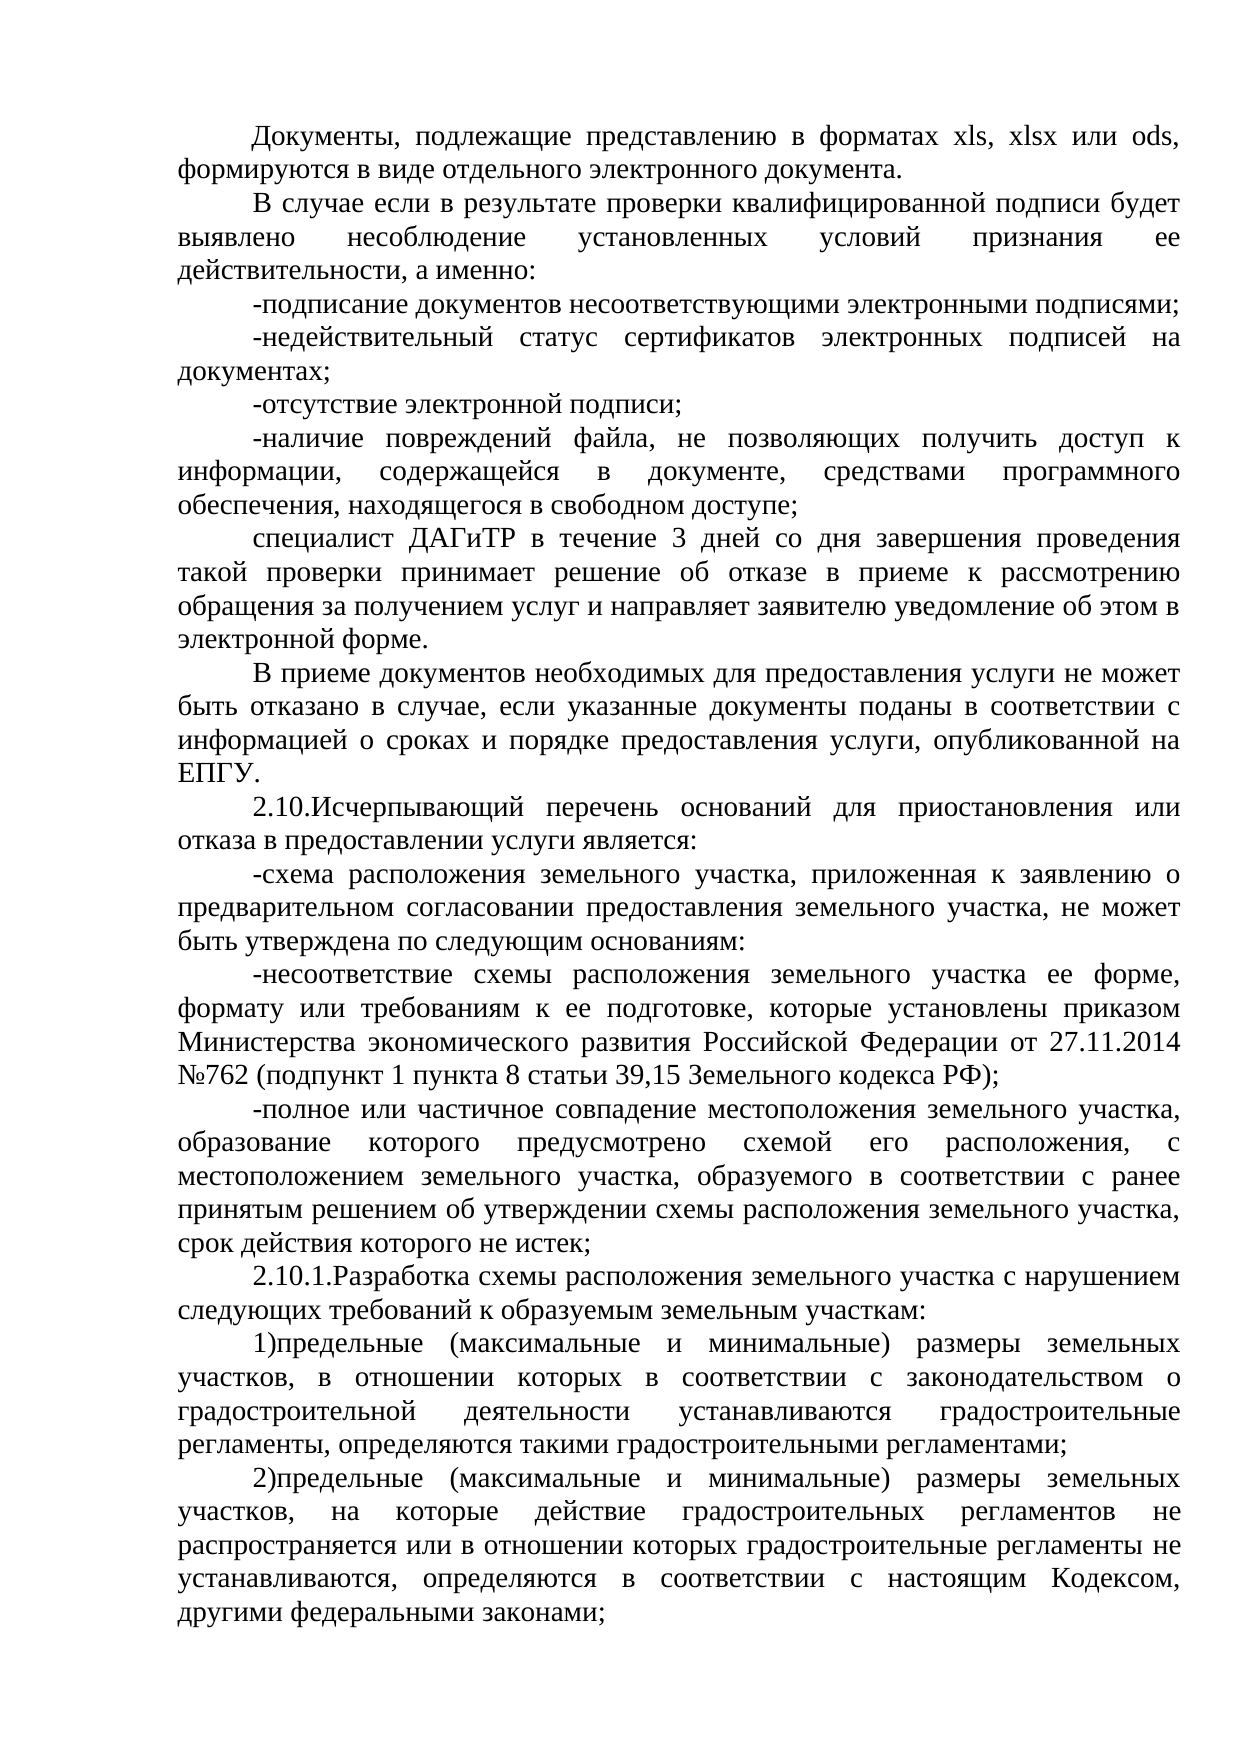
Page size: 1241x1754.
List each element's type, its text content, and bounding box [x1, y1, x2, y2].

text -отсутствие электронной подписи; [177, 386, 1181, 420]
text В случае если в результате проверки квалифицированной подписи будет выявлено несоблюдение установленных условий признания ее действительности, а именно: [177, 185, 1181, 286]
text -несоответствие схемы расположения земельного участка ее форме, формату или требованиям к ее подготовке, которые установлены приказом Министерства экономического развития Российской Федерации от 27.11.2014 №762 (подпункт 1 пункта 8 статьи 39,15 Земельного кодекса РФ); [177, 957, 1181, 1091]
text -схема расположения земельного участка, приложенная к заявлению о предварительном согласовании предоставления земельного участка, не может быть утверждена по следующим основаниям: [177, 856, 1181, 957]
text -полное или частичное совпадение местоположения земельного участка, образование которого предусмотрено схемой его расположения, с местоположением земельного участка, образуемого в соответствии с ранее принятым решением об утверждении схемы расположения земельного участка, срок действия которого не истек; [177, 1091, 1181, 1258]
text 2)предельные (максимальные и минимальные) размеры земельных участков, на которые действие градостроительных регламентов не распространяется или в отношении которых градостроительные регламенты не устанавливаются, определяются в соответствии с настоящим Кодексом, другими федеральными законами; [177, 1460, 1181, 1627]
text -недействительный статус сертификатов электронных подписей на документах; [177, 319, 1181, 386]
text -подписание документов несоответствующими электронными подписями; [177, 286, 1181, 319]
text -наличие повреждений файла, не позволяющих получить доступ к информации, содержащейся в документе, средствами программного обеспечения, находящегося в свободном доступе; [177, 420, 1181, 521]
text 2.10.Исчерпывающий перечень оснований для приостановления или отказа в предоставлении услуги является: [177, 789, 1181, 856]
text 1)предельные (максимальные и минимальные) размеры земельных участков, в отношении которых в соответствии с законодательством о градостроительной деятельности устанавливаются градостроительные регламенты, определяются такими градостроительными регламентами; [177, 1326, 1181, 1460]
text 2.10.1.Разработка схемы расположения земельного участка с нарушением следующих требований к образуемым земельным участкам: [177, 1258, 1181, 1326]
list Документы, подлежащие представлению в форматах xls, xlsx или ods, формируются в виде отдельного электронного документа. [177, 118, 1181, 185]
text специалист ДАГиТР в течение 3 дней со дня завершения проведения такой проверки принимает решение об отказе в приеме к рассмотрению обращения за получением услуг и направляет заявителю уведомление об этом в электронной форме. [177, 521, 1181, 655]
text В приеме документов необходимых для предоставления услуги не может быть отказано в случае, если указанные документы поданы в соответствии с информацией о сроках и порядке предоставления услуги, опубликованной на ЕПГУ. [177, 655, 1181, 789]
